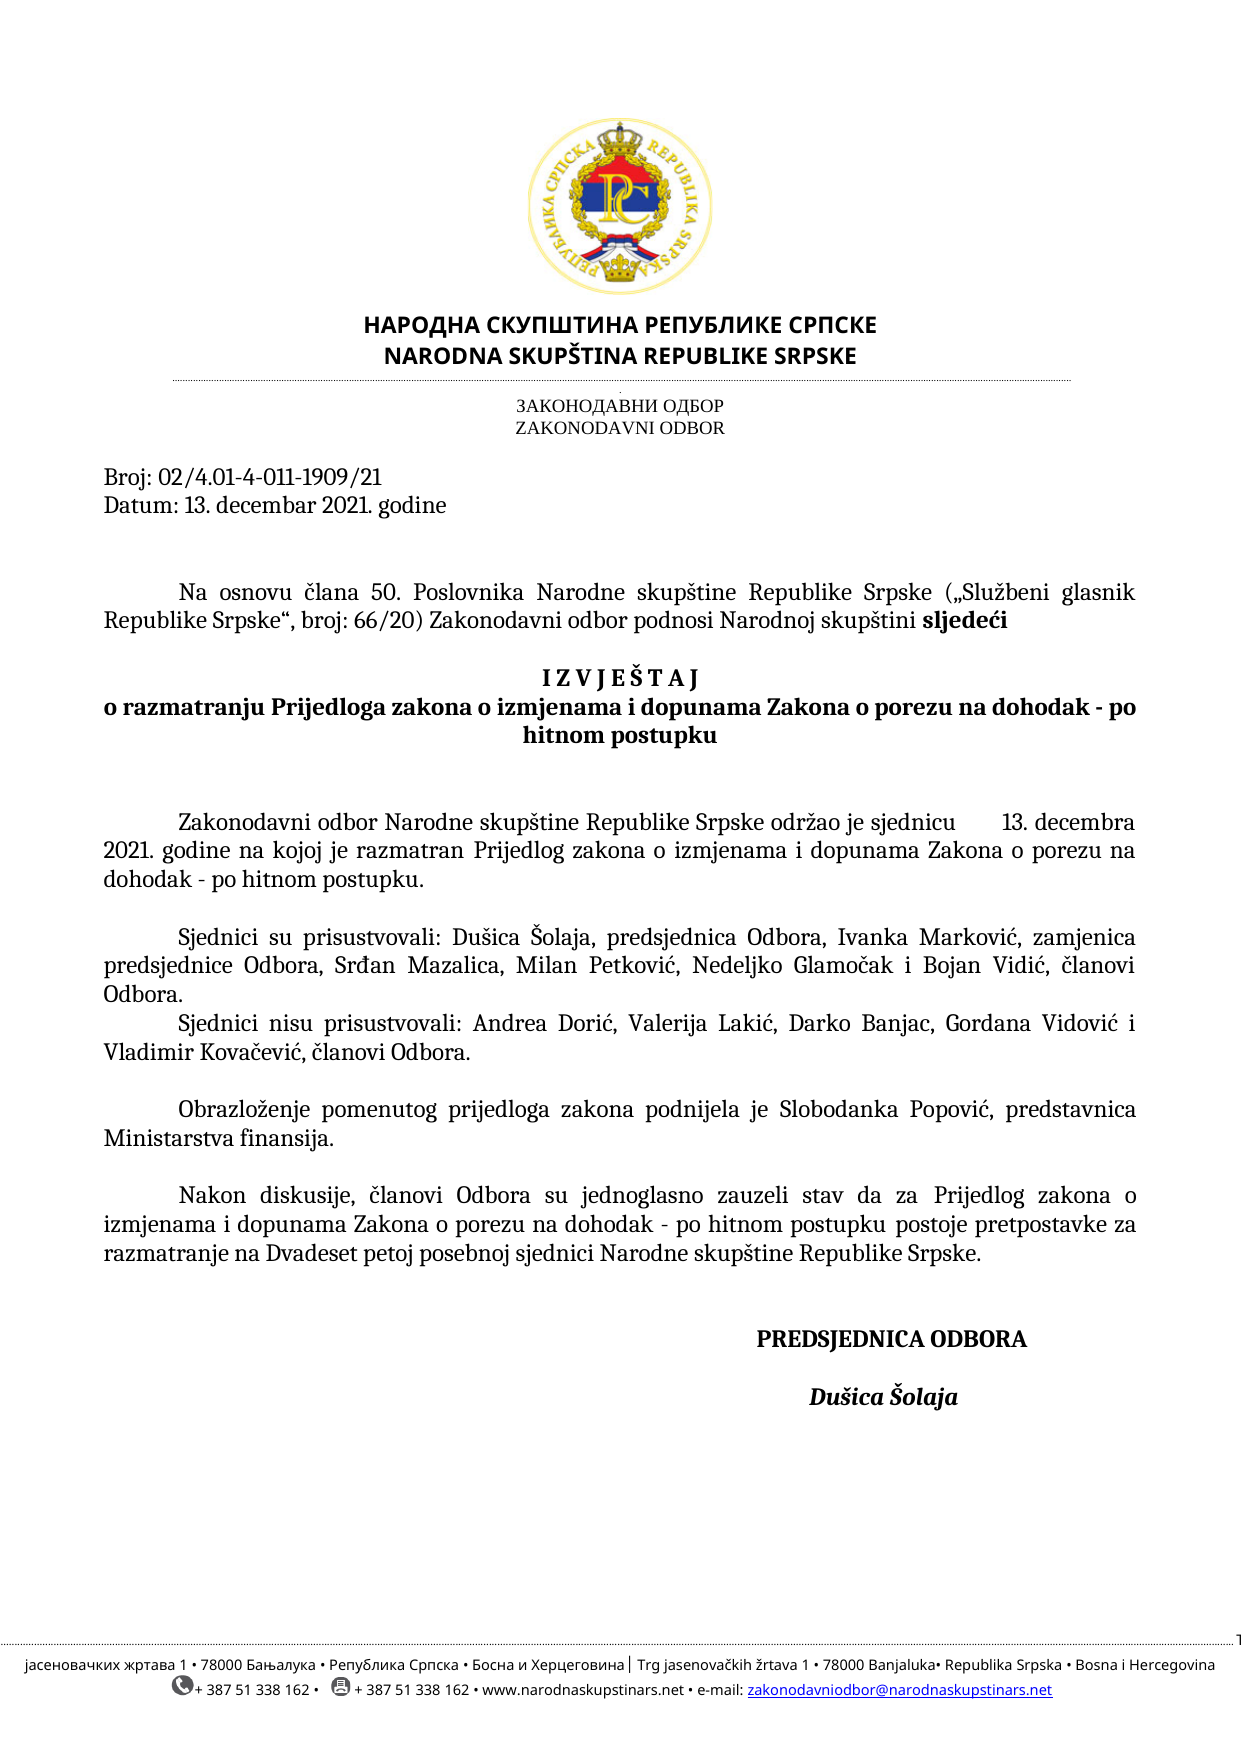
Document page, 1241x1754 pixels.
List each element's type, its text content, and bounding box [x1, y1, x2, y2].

text I Z V J E Š T A J [103, 664, 1137, 692]
text Obrazloženje pomenutog prijedloga zakona podnijela je Slobodanka Popović, predstavnica Ministarstva finansija. [103, 1095, 1137, 1152]
text Broj: 02/4.01-4-011-1909/21 [103, 462, 1137, 491]
text o razmatranju Prijedloga zakona o izmjenama i dopunama Zakona o porezu na dohodak - po hitnom postupku [103, 692, 1137, 750]
text Datum: 13. decembar 2021. godine [103, 491, 1137, 520]
text Na osnovu člana 50. Poslovnika Narodne skupštine Republike Srpske („Službeni glasnik Republike Srpske“, broj: 66/20) Zakonodavni odbor podnosi Narodnoj skupštini sljedeći [103, 577, 1137, 635]
text Dušica Šolaja [103, 1382, 1137, 1411]
text Sjednici su prisustvovali: Dušica Šolaja, predsjednica Odbora, Ivanka Marković, zamjenica predsjednice Odbora, Srđan Mazalica, Milan Petković, Nedeljko Glamočak i Bojan Vidić, članovi Odbora. [103, 922, 1137, 1009]
text Sjednici nisu prisustvovali: Andrea Dorić, Valerija Lakić, Darko Banjac, Gordana Vidović i Vladimir Kovačević, članovi Odbora. [103, 1009, 1137, 1066]
text Nakon diskusije, članovi Odbora su jednoglasno zauzeli stav da za Prijedlog zakona o izmjenama i dopunama Zakona o porezu na dohodak - po hitnom postupku postoje pretpostavke za razmatranje na Dvadeset petoj posebnoj sjednici Narodne skupštine Republike Srpske. [103, 1181, 1137, 1267]
text PREDSJEDNICA ODBORA [103, 1325, 1137, 1354]
text Zakonodavni odbor Narodne skupštine Republike Srpske održao je sjednicu 13. decembra 2021. godine na kojoj je razmatran Prijedlog zakona o izmjenama i dopunama Zakona o porezu na dohodak - po hitnom postupku. [103, 807, 1137, 894]
